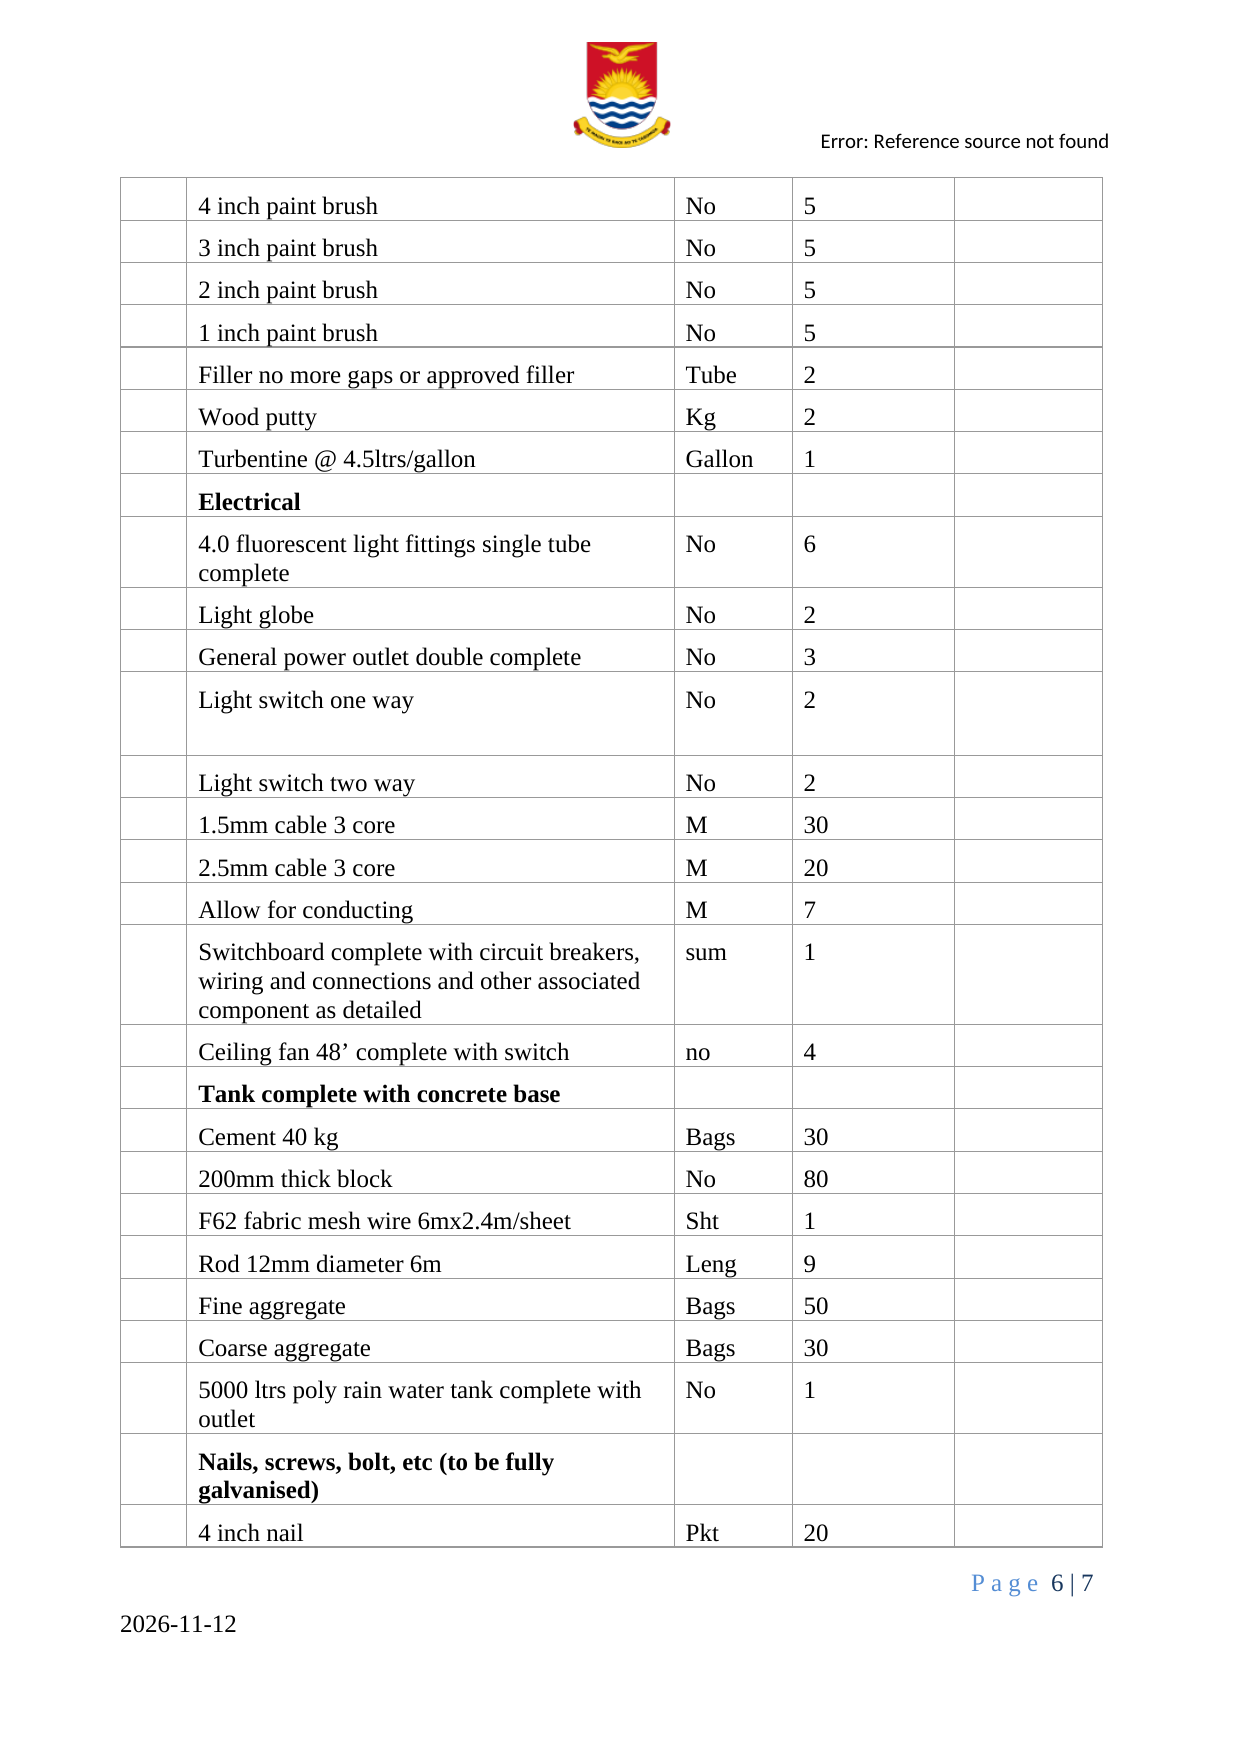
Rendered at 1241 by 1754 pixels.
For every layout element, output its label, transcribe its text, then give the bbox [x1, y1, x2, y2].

table_cell Allow for conducting [187, 883, 674, 924]
table_cell M [675, 883, 792, 924]
table_cell No [675, 305, 792, 346]
table_cell [955, 630, 1102, 671]
table_cell [955, 178, 1102, 219]
table_cell 1 [793, 925, 954, 1024]
table_cell [955, 305, 1102, 346]
table_cell [955, 263, 1102, 304]
table_cell [121, 1152, 186, 1193]
table_cell [121, 263, 186, 304]
table_cell [121, 840, 186, 882]
table_cell Turbentine @ 4.5ltrs/gallon [187, 432, 674, 473]
table_cell [121, 474, 186, 516]
table_cell [955, 588, 1102, 629]
table_cell 2 inch paint brush [187, 263, 674, 304]
table_cell [121, 432, 186, 473]
table_cell [793, 474, 954, 516]
table_cell [955, 517, 1102, 587]
table_cell 4.0 fluorescent light fittings single tube complete [187, 517, 674, 587]
table_cell 30 [793, 1321, 954, 1362]
table_cell [955, 840, 1102, 882]
table_cell [955, 1109, 1102, 1151]
table_cell Ceiling fan 48’ complete with switch [187, 1025, 674, 1066]
table_cell [121, 221, 186, 262]
table_cell [955, 798, 1102, 839]
table_cell [121, 305, 186, 346]
table_cell General power outlet double complete [187, 630, 674, 671]
table_cell 2 [793, 588, 954, 629]
table_cell 1.5mm cable 3 core [187, 798, 674, 839]
table_cell 1 [793, 432, 954, 473]
table_cell [121, 672, 186, 755]
table_cell 1 [793, 1194, 954, 1235]
table_cell [955, 925, 1102, 1024]
table_cell [955, 1152, 1102, 1193]
table_cell Coarse aggregate [187, 1321, 674, 1362]
table_cell 1 inch paint brush [187, 305, 674, 346]
table_cell [121, 1505, 186, 1546]
table_cell sum [675, 925, 792, 1024]
table_cell [121, 1236, 186, 1277]
table_cell 4 [793, 1025, 954, 1066]
table_cell [955, 756, 1102, 797]
table_cell Rod 12mm diameter 6m [187, 1236, 674, 1277]
table_cell [955, 390, 1102, 431]
table_cell 5 [793, 178, 954, 219]
table_cell 5 [793, 305, 954, 346]
table_cell 20 [793, 840, 954, 882]
table_cell Tank complete with concrete base [187, 1067, 674, 1108]
table_cell [955, 348, 1102, 389]
table_cell [955, 672, 1102, 755]
table_cell [121, 883, 186, 924]
table_cell No [675, 756, 792, 797]
table_cell 200mm thick block [187, 1152, 674, 1193]
table_cell Nails, screws, bolt, etc (to be fully galvanised) [187, 1434, 674, 1504]
table_cell No [675, 672, 792, 755]
table_cell [955, 1321, 1102, 1362]
table_cell 50 [793, 1279, 954, 1320]
table_cell 2 [793, 672, 954, 755]
table_cell Cement 40 kg [187, 1109, 674, 1151]
table_cell 5000 ltrs poly rain water tank complete with outlet [187, 1363, 674, 1433]
table_cell Kg [675, 390, 792, 431]
table_cell [121, 798, 186, 839]
table_cell 6 [793, 517, 954, 587]
table_cell Light switch one way [187, 672, 674, 755]
table_cell [955, 1434, 1102, 1504]
table_cell [793, 1434, 954, 1504]
table_cell [793, 1067, 954, 1108]
table_cell 1 [793, 1363, 954, 1433]
table_cell Switchboard complete with circuit breakers, wiring and connections and other associated component as detailed [187, 925, 674, 1024]
table_cell 3 inch paint brush [187, 221, 674, 262]
table_cell [955, 1067, 1102, 1108]
table_cell M [675, 798, 792, 839]
table_cell No [675, 263, 792, 304]
table_cell [121, 390, 186, 431]
table_cell 30 [793, 798, 954, 839]
table_cell [955, 1236, 1102, 1277]
table_cell M [675, 840, 792, 882]
table_cell Leng [675, 1236, 792, 1277]
table_cell 80 [793, 1152, 954, 1193]
picture [573, 42, 671, 148]
table_cell [121, 1363, 186, 1433]
table_cell No [675, 178, 792, 219]
table_cell [121, 1321, 186, 1362]
table_cell [121, 1025, 186, 1066]
table_cell 2 [793, 390, 954, 431]
table_cell 4 inch paint brush [187, 178, 674, 219]
table_cell Wood putty [187, 390, 674, 431]
table_cell 5 [793, 263, 954, 304]
table_cell No [675, 630, 792, 671]
table_cell [121, 588, 186, 629]
table_cell Bags [675, 1279, 792, 1320]
table_cell [121, 178, 186, 219]
table_cell [675, 1067, 792, 1108]
table_cell Light globe [187, 588, 674, 629]
table_cell Pkt [675, 1505, 792, 1546]
table_cell 2.5mm cable 3 core [187, 840, 674, 882]
table_cell Tube [675, 348, 792, 389]
table_cell [955, 432, 1102, 473]
table_cell [121, 517, 186, 587]
table_cell [955, 883, 1102, 924]
table_cell 20 [793, 1505, 954, 1546]
table_cell No [675, 588, 792, 629]
table_cell Gallon [675, 432, 792, 473]
table_cell [121, 348, 186, 389]
table_cell Fine aggregate [187, 1279, 674, 1320]
table_cell Sht [675, 1194, 792, 1235]
table_cell 7 [793, 883, 954, 924]
table_cell F62 fabric mesh wire 6mx2.4m/sheet [187, 1194, 674, 1235]
table_cell [675, 1434, 792, 1504]
table_cell [955, 1194, 1102, 1235]
table_cell [955, 474, 1102, 516]
table_cell [675, 474, 792, 516]
table_cell No [675, 1152, 792, 1193]
table_cell [955, 1279, 1102, 1320]
table_cell [955, 1505, 1102, 1546]
table_cell 2 [793, 756, 954, 797]
table_cell [121, 1279, 186, 1320]
table_cell [121, 1067, 186, 1108]
table_cell [955, 221, 1102, 262]
table_cell [121, 925, 186, 1024]
table_cell [121, 630, 186, 671]
table_cell 30 [793, 1109, 954, 1151]
table_cell Electrical [187, 474, 674, 516]
table_cell 2 [793, 348, 954, 389]
table_cell Light switch two way [187, 756, 674, 797]
table_cell [121, 1194, 186, 1235]
table_cell [121, 1109, 186, 1151]
table_cell No [675, 517, 792, 587]
table_cell [121, 756, 186, 797]
table_cell Bags [675, 1321, 792, 1362]
table_cell 9 [793, 1236, 954, 1277]
table_cell No [675, 1363, 792, 1433]
table_cell [955, 1363, 1102, 1433]
table_cell 3 [793, 630, 954, 671]
table_cell 4 inch nail [187, 1505, 674, 1546]
table_cell Filler no more gaps or approved filler [187, 348, 674, 389]
table_cell No [675, 221, 792, 262]
table_cell 5 [793, 221, 954, 262]
table_cell Bags [675, 1109, 792, 1151]
table_cell no [675, 1025, 792, 1066]
table_cell [955, 1025, 1102, 1066]
table_cell [121, 1434, 186, 1504]
